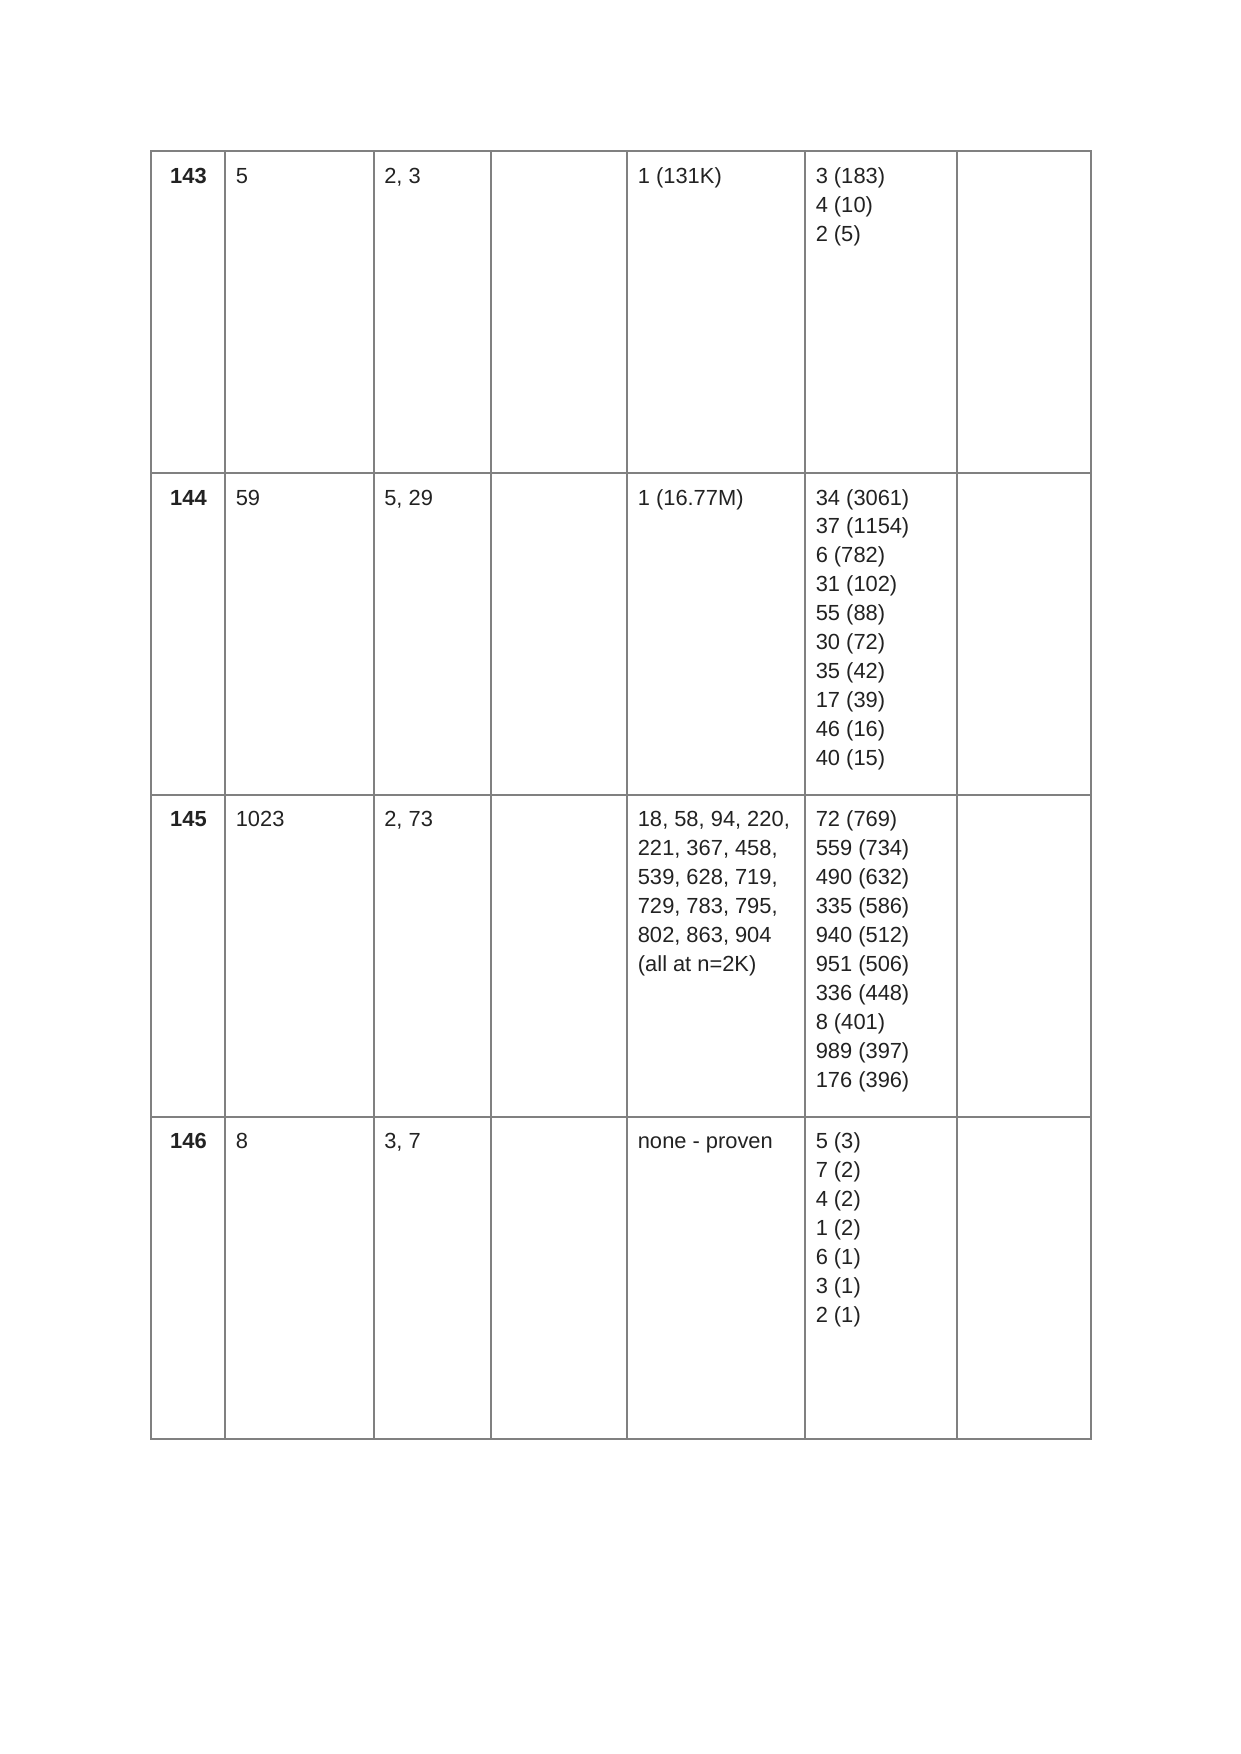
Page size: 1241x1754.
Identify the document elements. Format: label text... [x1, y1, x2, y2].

table_cell 3 (183) 4 (10) 2 (5) [806, 152, 956, 472]
table_cell 145 [152, 796, 224, 1116]
table_cell [492, 152, 626, 472]
table_cell 5 (3) 7 (2) 4 (2) 1 (2) 6 (1) 3 (1) 2 (1) [806, 1118, 956, 1437]
table_cell 59 [226, 474, 373, 794]
table_cell [958, 474, 1090, 794]
table_cell [958, 152, 1090, 472]
table_cell 2, 73 [375, 796, 490, 1116]
table_cell 5 [226, 152, 373, 472]
table_cell 144 [152, 474, 224, 794]
table_cell [492, 474, 626, 794]
table_cell 18, 58, 94, 220, 221, 367, 458, 539, 628, 719, 729, 783, 795, 802, 863, 904 (all at n=2K) [628, 796, 804, 1116]
table_cell 1023 [226, 796, 373, 1116]
table_cell 3, 7 [375, 1118, 490, 1437]
table_cell [958, 796, 1090, 1116]
table_cell 146 [152, 1118, 224, 1437]
table_cell 8 [226, 1118, 373, 1437]
table_cell [492, 1118, 626, 1437]
table_cell 5, 29 [375, 474, 490, 794]
table_cell 72 (769) 559 (734) 490 (632) 335 (586) 940 (512) 951 (506) 336 (448) 8 (401) 989 (397) 176 (396) [806, 796, 956, 1116]
table_cell [958, 1118, 1090, 1437]
table_cell 34 (3061) 37 (1154) 6 (782) 31 (102) 55 (88) 30 (72) 35 (42) 17 (39) 46 (16) 40 (15) [806, 474, 956, 794]
table_cell none - proven [628, 1118, 804, 1437]
table_cell [492, 796, 626, 1116]
table_cell 2, 3 [375, 152, 490, 472]
table_cell 1 (131K) [628, 152, 804, 472]
table_cell 1 (16.77M) [628, 474, 804, 794]
table_cell 143 [152, 152, 224, 472]
